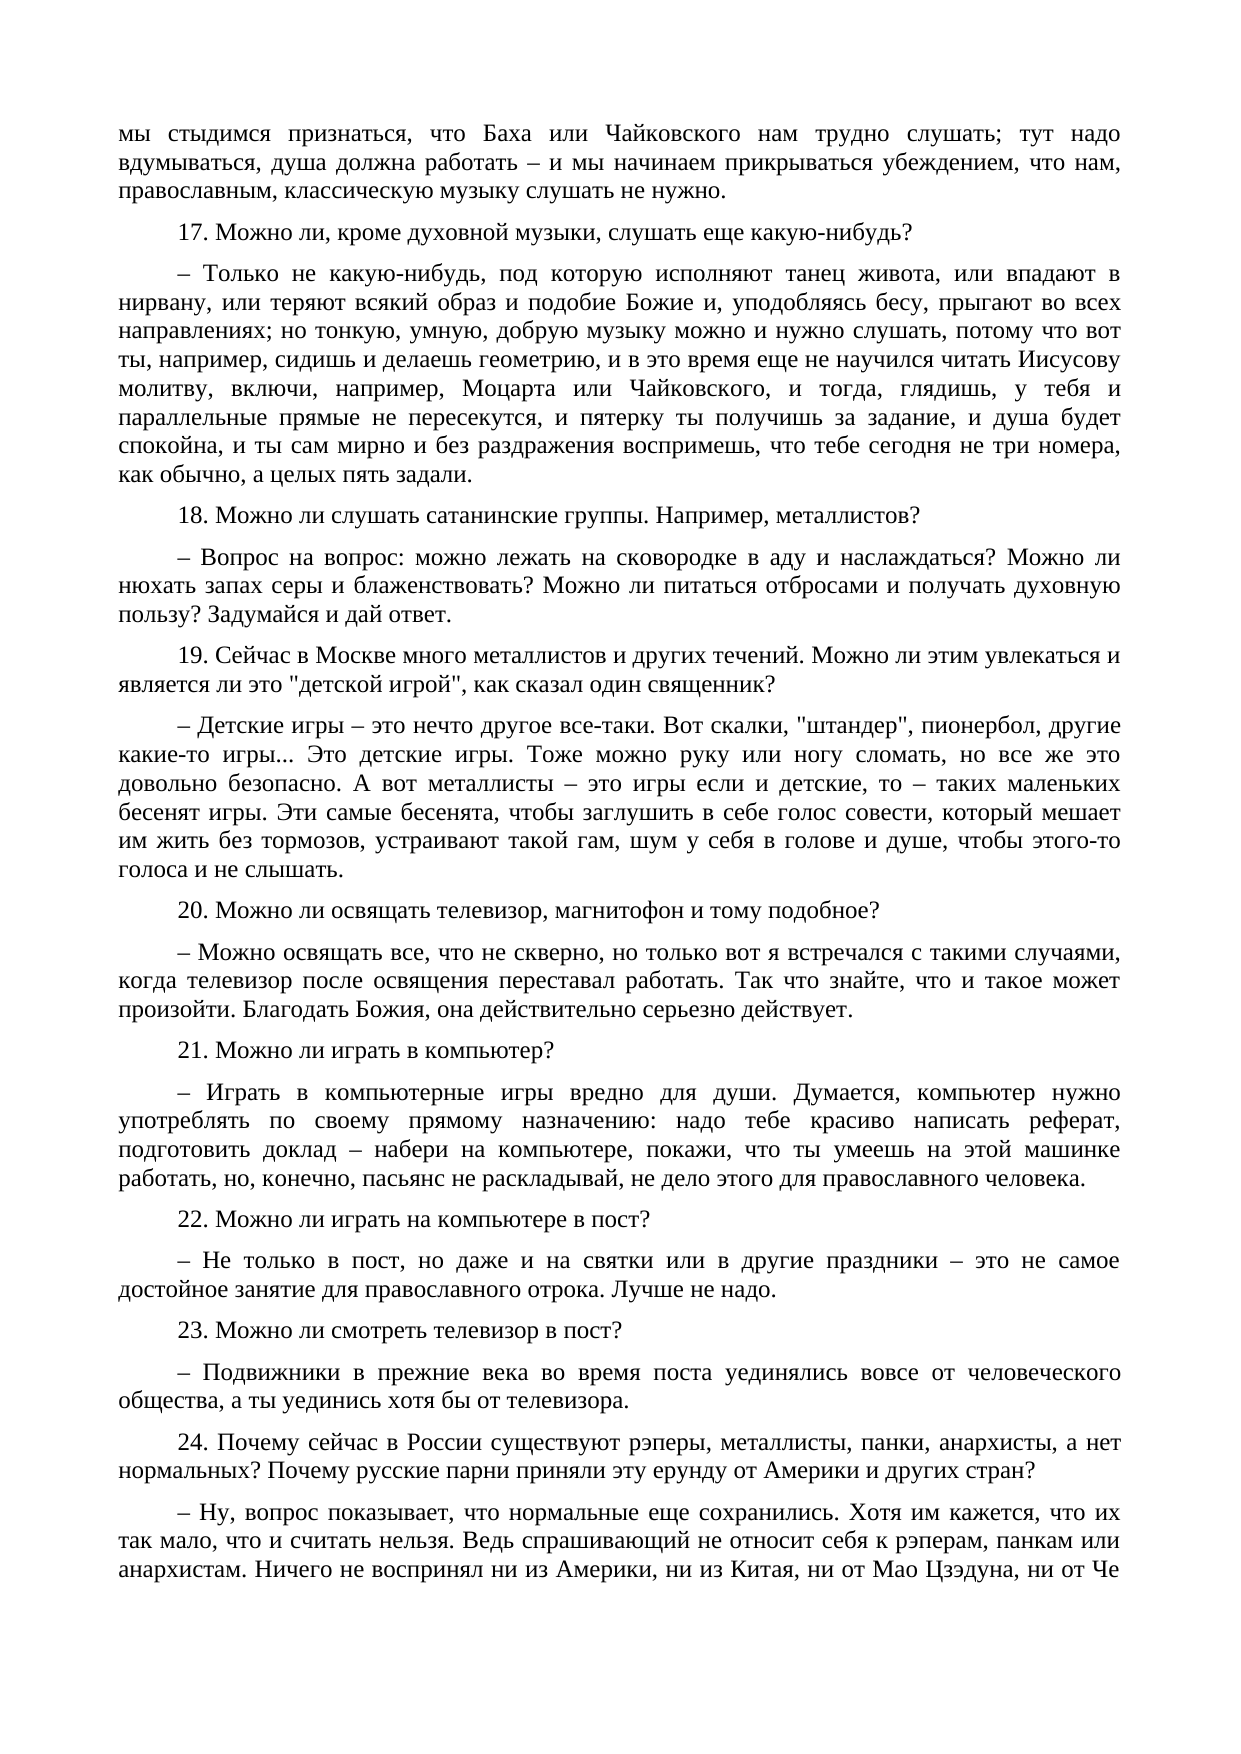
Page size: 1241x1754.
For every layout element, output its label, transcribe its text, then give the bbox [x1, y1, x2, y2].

text – Подвижники в прежние века во время поста уединялись вовсе от человеческого общества, а ты уединись хотя бы от телевизора. [118, 1357, 1122, 1414]
text 18. Можно ли слушать сатанинские группы. Например, металлистов? [118, 501, 1122, 529]
text 17. Можно ли, кроме духовной музыки, слушать еще какую-нибудь? [118, 217, 1122, 246]
text 22. Можно ли играть на компьютере в пост? [118, 1204, 1122, 1233]
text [118, 118, 1122, 204]
text – Вопрос на вопрос: можно лежать на сковородке в аду и наслаждаться? Можно ли нюхать запах серы и блаженствовать? Можно ли питаться отбросами и получать духовную пользу? Задумайся и дай ответ. [118, 542, 1122, 628]
text – Детские игры – это нечто другое все-таки. Вот скалки, "штандер", пионербол, другие какие-то игры... Это детские игры. Тоже можно руку или ногу сломать, но все же это довольно безопасно. А вот металлисты – это игры если и детские, то – таких маленьких бесенят игры. Эти самые бесенята, чтобы заглушить в себе голос совести, который мешает им жить без тормозов, устраивают такой гам, шум у себя в голове и душе, чтобы этого-то голоса и не слышать. [118, 711, 1122, 883]
text 20. Можно ли освящать телевизор, магнитофон и тому подобное? [118, 896, 1122, 924]
text 21. Можно ли играть в компьютер? [118, 1036, 1122, 1064]
text 24. Почему сейчас в России существуют рэперы, металлисты, панки, анархисты, а нет нормальных? Почему русские парни приняли эту ерунду от Америки и других стран? [118, 1427, 1122, 1484]
text – Играть в компьютерные игры вредно для души. Думается, компьютер нужно употреблять по своему прямому назначению: надо тебе красиво написать реферат, подготовить доклад – набери на компьютере, покажи, что ты умеешь на этой машинке работать, но, конечно, пасьянс не раскладывай, не дело этого для православного человека. [118, 1077, 1122, 1192]
text – Можно освящать все, что не скверно, но только вот я встречался с такими случаями, когда телевизор после освящения переставал работать. Так что знайте, что и такое может произойти. Благодать Божия, она действительно серьезно действует. [118, 937, 1122, 1023]
text – Не только в пост, но даже и на святки или в другие праздники – это не самое достойное занятие для православного отрока. Лучше не надо. [118, 1246, 1122, 1303]
text 23. Можно ли смотреть телевизор в пост? [118, 1316, 1122, 1344]
text 19. Сейчас в Москве много металлистов и других течений. Можно ли этим увлекаться и является ли это "детской игрой", как сказал один священник? [118, 641, 1122, 698]
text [118, 1497, 1122, 1583]
text – Только не какую-нибудь, под которую исполняют танец живота, или впадают в нирвану, или теряют всякий образ и подобие Божие и, уподобляясь бесу, прыгают во всех направлениях; но тонкую, умную, добрую музыку можно и нужно слушать, потому что вот ты, например, сидишь и делаешь геометрию, и в это время еще не научился читать Иисусову молитву, включи, например, Моцарта или Чайковского, и тогда, глядишь, у тебя и параллельные прямые не пересекутся, и пятерку ты получишь за задание, и душа будет спокойна, и ты сам мирно и без раздражения воспримешь, что тебе сегодня не три номера, как обычно, а целых пять задали. [118, 258, 1122, 488]
